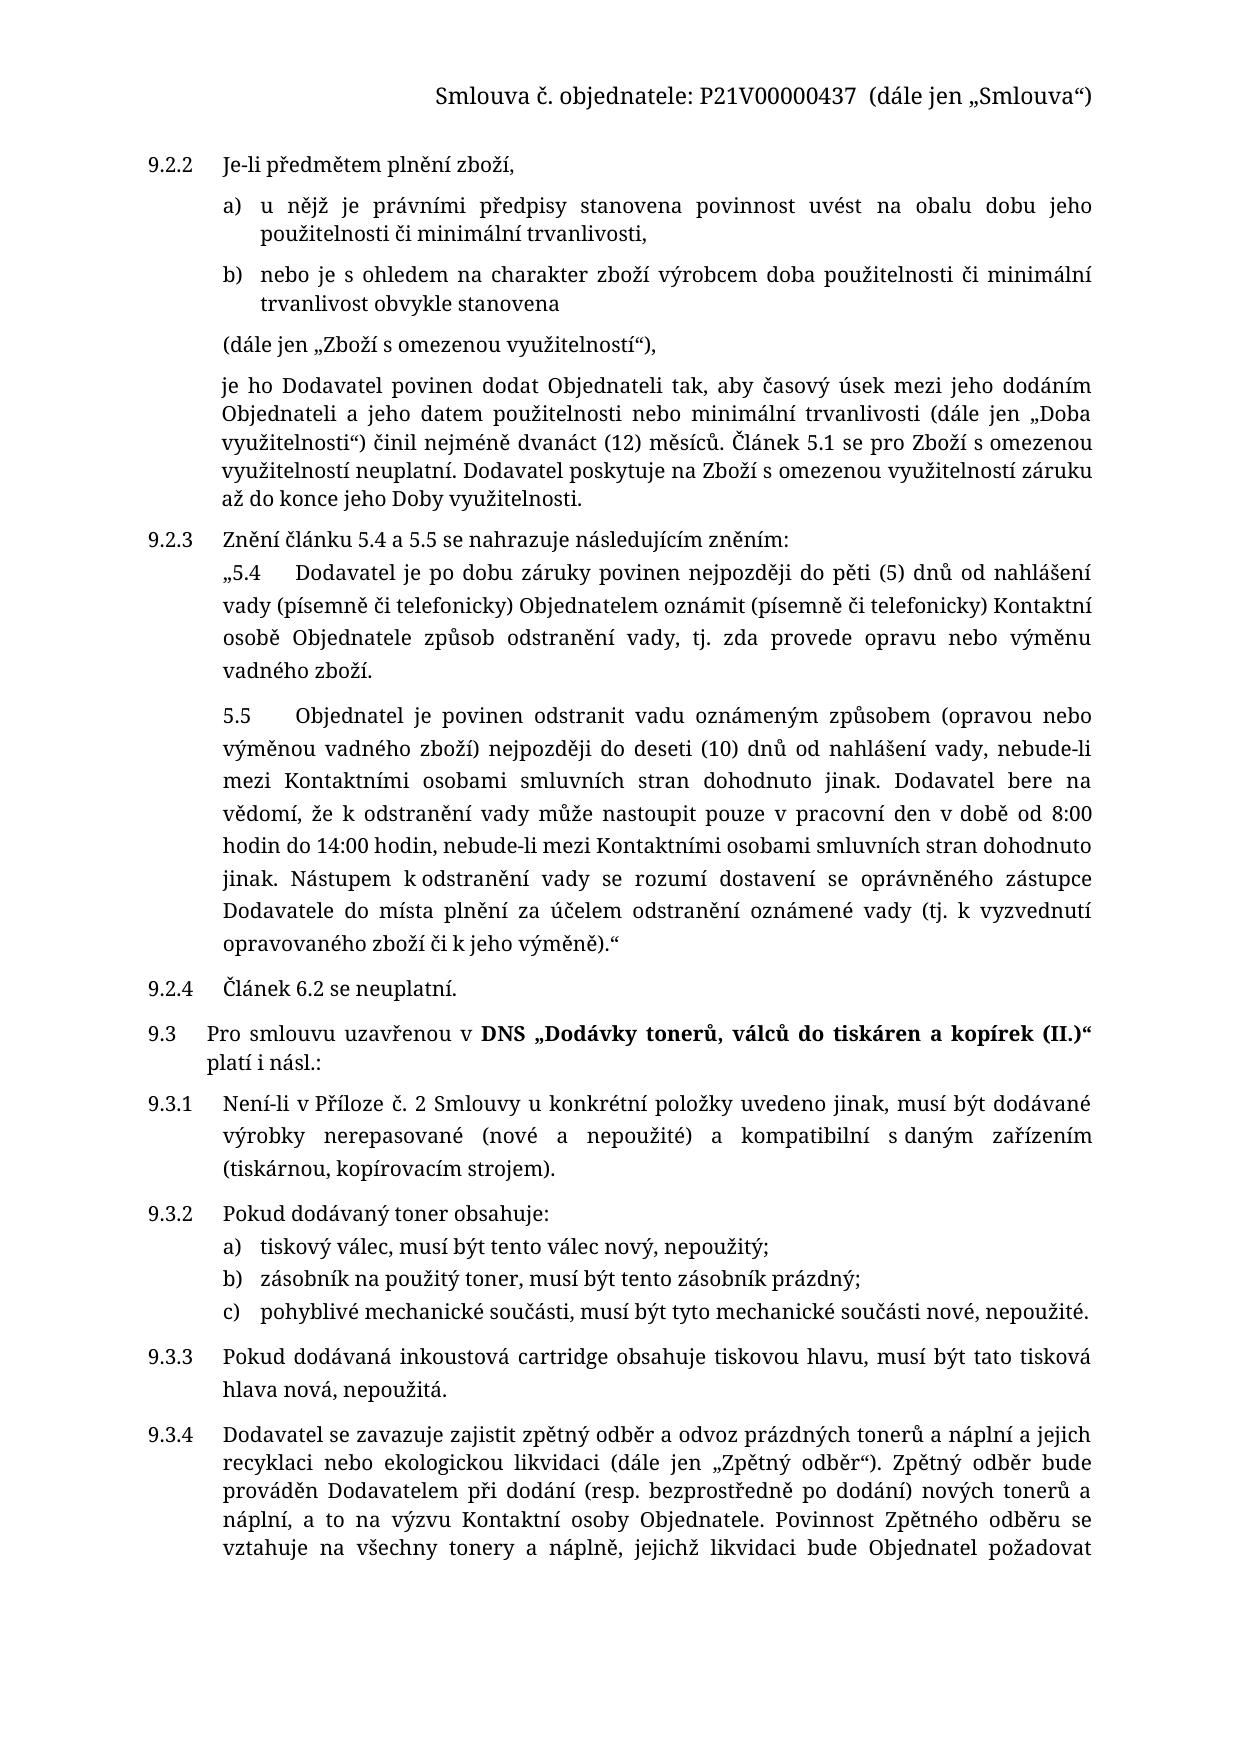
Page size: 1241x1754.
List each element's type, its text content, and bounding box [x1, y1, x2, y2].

list tiskový válec, musí být tento válec nový, nepoužitý; [223, 1232, 1093, 1260]
list Pokud dodávaná inkoustová cartridge obsahuje tiskovou hlavu, musí být tato tisková hlava nová, nepoužitá. [148, 1342, 1093, 1403]
list Není-li v Příloze č. 2 Smlouvy u konkrétní položky uvedeno jinak, musí být dodávané výrobky nerepasované (nové a nepoužité) a kompatibilní s daným zařízením (tiskárnou, kopírovacím strojem). [148, 1089, 1093, 1182]
list Pokud dodávaný toner obsahuje: [148, 1199, 1093, 1228]
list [148, 1420, 1093, 1562]
list Článek 6.2 se neuplatní. [148, 974, 1093, 1003]
list Je-li předmětem plnění zboží, [148, 150, 1093, 179]
list nebo je s ohledem na charakter zboží výrobcem doba použitelnosti či minimální trvanlivost obvykle stanovena [223, 261, 1093, 317]
text je ho Dodavatel povinen dodat Objednateli tak, aby časový úsek mezi jeho dodáním Objednateli a jeho datem použitelnosti nebo minimální trvanlivosti (dále jen „Doba využitelnosti“) činil nejméně dvanáct (12) měsíců. Článek 5.1 se pro Zboží s omezenou využitelností neuplatní. Dodavatel poskytuje na Zboží s omezenou využitelností záruku až do konce jeho Doby využitelnosti. [221, 371, 1093, 513]
list u nějž je právními předpisy stanovena povinnost uvést na obalu dobu jeho použitelnosti či minimální trvanlivosti, [223, 191, 1093, 248]
list „5.4 Dodavatel je po dobu záruky povinen nejpozději do pěti (5) dnů od nahlášení vady (písemně či telefonicky) Objednatelem oznámit (písemně či telefonicky) Kontaktní osobě Objednatele způsob odstranění vady, tj. zda provede opravu nebo výměnu vadného zboží. [223, 558, 1093, 684]
list Pro smlouvu uzavřenou v DNS „Dodávky tonerů, válců do tiskáren a kopírek (II.)“ platí i násl.: [148, 1019, 1093, 1076]
text (dále jen „Zboží s omezenou využitelností“), [223, 330, 1093, 358]
list Znění článku 5.4 a 5.5 se nahrazuje následujícím zněním: [148, 526, 1093, 554]
list zásobník na použitý toner, musí být tento zásobník prázdný; [223, 1264, 1093, 1293]
list pohyblivé mechanické součásti, musí být tyto mechanické součásti nové, nepoužité. [223, 1297, 1093, 1325]
list 5.5 Objednatel je povinen odstranit vadu oznámeným způsobem (opravou nebo výměnou vadného zboží) nejpozději do deseti (10) dnů od nahlášení vady, nebude-li mezi Kontaktními osobami smluvních stran dohodnuto jinak. Dodavatel bere na vědomí, že k odstranění vady může nastoupit pouze v pracovní den v době od 8:00 hodin do 14:00 hodin, nebude-li mezi Kontaktními osobami smluvních stran dohodnuto jinak. Nástupem k odstranění vady se rozumí dostavení se oprávněného zástupce Dodavatele do místa plnění za účelem odstranění oznámené vady (tj. k vyzvednutí opravovaného zboží či k jeho výměně).“ [223, 701, 1093, 958]
